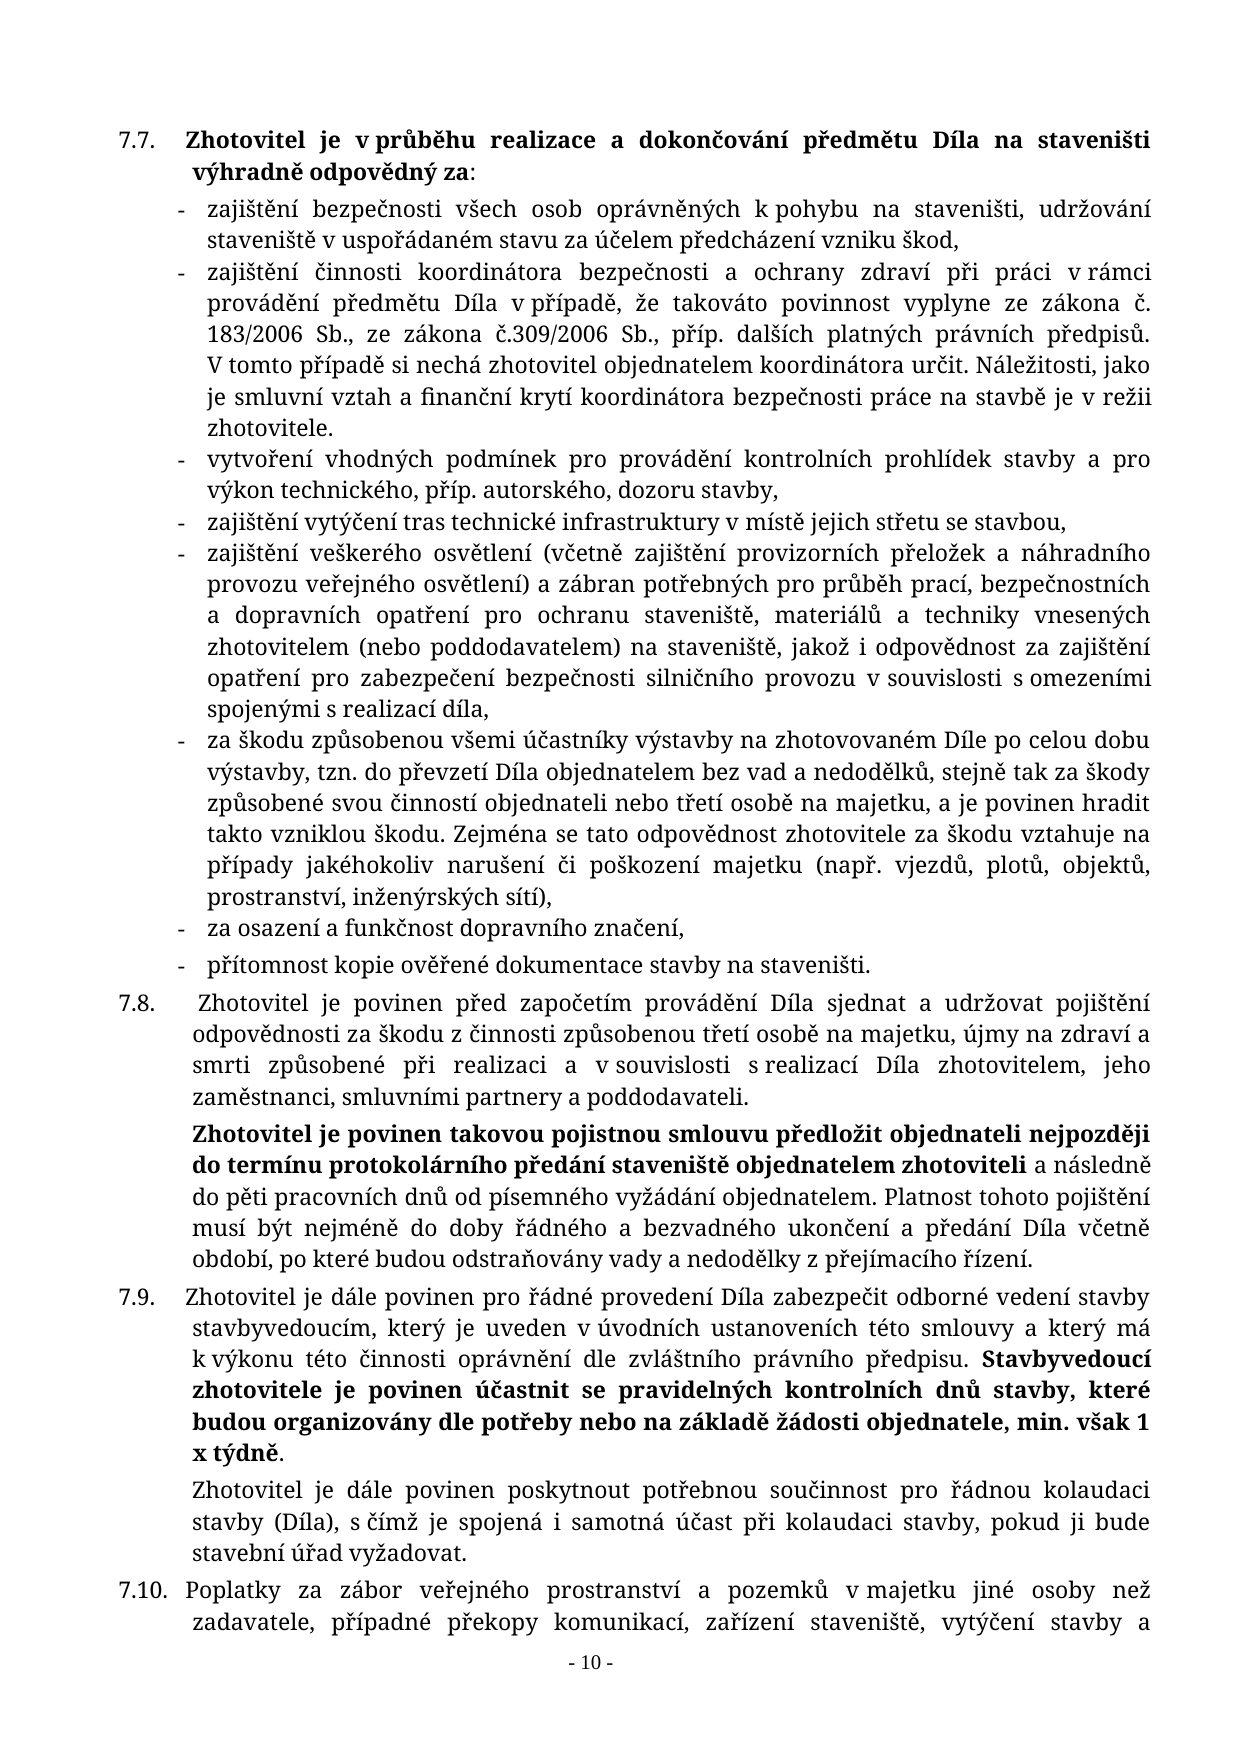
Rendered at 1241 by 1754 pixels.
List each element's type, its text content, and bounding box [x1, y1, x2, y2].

list zajištění veškerého osvětlení (včetně zajištění provizorních přeložek a náhradního provozu veřejného osvětlení) a zábran potřebných pro průběh prací, bezpečnostních a dopravních opatření pro ochranu staveniště, materiálů a techniky vnesených zhotovitelem (nebo poddodavatelem) na staveniště, jakož i odpovědnost za zajištění opatření pro zabezpečení bezpečnosti silničního provozu v souvislosti s omezeními spojenými s realizací díla, [177, 537, 1152, 724]
list vytvoření vhodných podmínek pro provádění kontrolních prohlídek stavby a pro výkon technického, příp. autorského, dozoru stavby, [177, 443, 1152, 505]
text Zhotovitel je dále povinen poskytnout potřebnou součinnost pro řádnou kolaudaci stavby (Díla), s čímž je spojená i samotná účast při kolaudaci stavby, pokud ji bude stavební úřad vyžadovat. [192, 1474, 1152, 1568]
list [118, 1574, 1152, 1637]
list přítomnost kopie ověřené dokumentace stavby na staveništi. [177, 949, 1152, 980]
list Zhotovitel je povinen před započetím provádění Díla sjednat a udržovat pojištění odpovědnosti za škodu z činnosti způsobenou třetí osobě na majetku, újmy na zdraví a smrti způsobené při realizaci a v souvislosti s realizací Díla zhotovitelem, jeho zaměstnanci, smluvními partnery a poddodavateli. [118, 987, 1152, 1112]
list zajištění činnosti koordinátora bezpečnosti a ochrany zdraví při práci v rámci provádění předmětu Díla v případě, že takováto povinnost vyplyne ze zákona č. 183/2006 Sb., ze zákona č.309/2006 Sb., příp. dalších platných právních předpisů. V tomto případě si nechá zhotovitel objednatelem koordinátora určit. Náležitosti, jako je smluvní vztah a finanční krytí koordinátora bezpečnosti práce na stavbě je v režii zhotovitele. [177, 255, 1152, 443]
list zajištění bezpečnosti všech osob oprávněných k pohybu na staveništi, udržování staveniště v uspořádaném stavu za účelem předcházení vzniku škod, [177, 193, 1152, 255]
list zajištění vytýčení tras technické infrastruktury v místě jejich střetu se stavbou, [177, 505, 1152, 537]
list za osazení a funkčnost dopravního značení, [177, 912, 1152, 943]
list Zhotovitel je v průběhu realizace a dokončování předmětu Díla na staveništi výhradně odpovědný za: [118, 124, 1152, 187]
list za škodu způsobenou všemi účastníky výstavby na zhotovovaném Díle po celou dobu výstavby, tzn. do převzetí Díla objednatelem bez vad a nedodělků, stejně tak za škody způsobené svou činností objednateli nebo třetí osobě na majetku, a je povinen hradit takto vzniklou škodu. Zejména se tato odpovědnost zhotovitele za škodu vztahuje na případy jakéhokoliv narušení či poškození majetku (např. vjezdů, plotů, objektů, prostranství, inženýrských sítí), [177, 724, 1152, 912]
text Zhotovitel je povinen takovou pojistnou smlouvu předložit objednateli nejpozději do termínu protokolárního předání staveniště objednatelem zhotoviteli a následně do pěti pracovních dnů od písemného vyžádání objednatelem. Platnost tohoto pojištění musí být nejméně do doby řádného a bezvadného ukončení a předání Díla včetně období, po které budou odstraňovány vady a nedodělky z přejímacího řízení. [192, 1118, 1152, 1274]
list Zhotovitel je dále povinen pro řádné provedení Díla zabezpečit odborné vedení stavby stavbyvedoucím, který je uveden v úvodních ustanoveních této smlouvy a který má k výkonu této činnosti oprávnění dle zvláštního právního předpisu. Stavbyvedoucí zhotovitele je povinen účastnit se pravidelných kontrolních dnů stavby, které budou organizovány dle potřeby nebo na základě žádosti objednatele, min. však 1 x týdně. [118, 1280, 1152, 1468]
